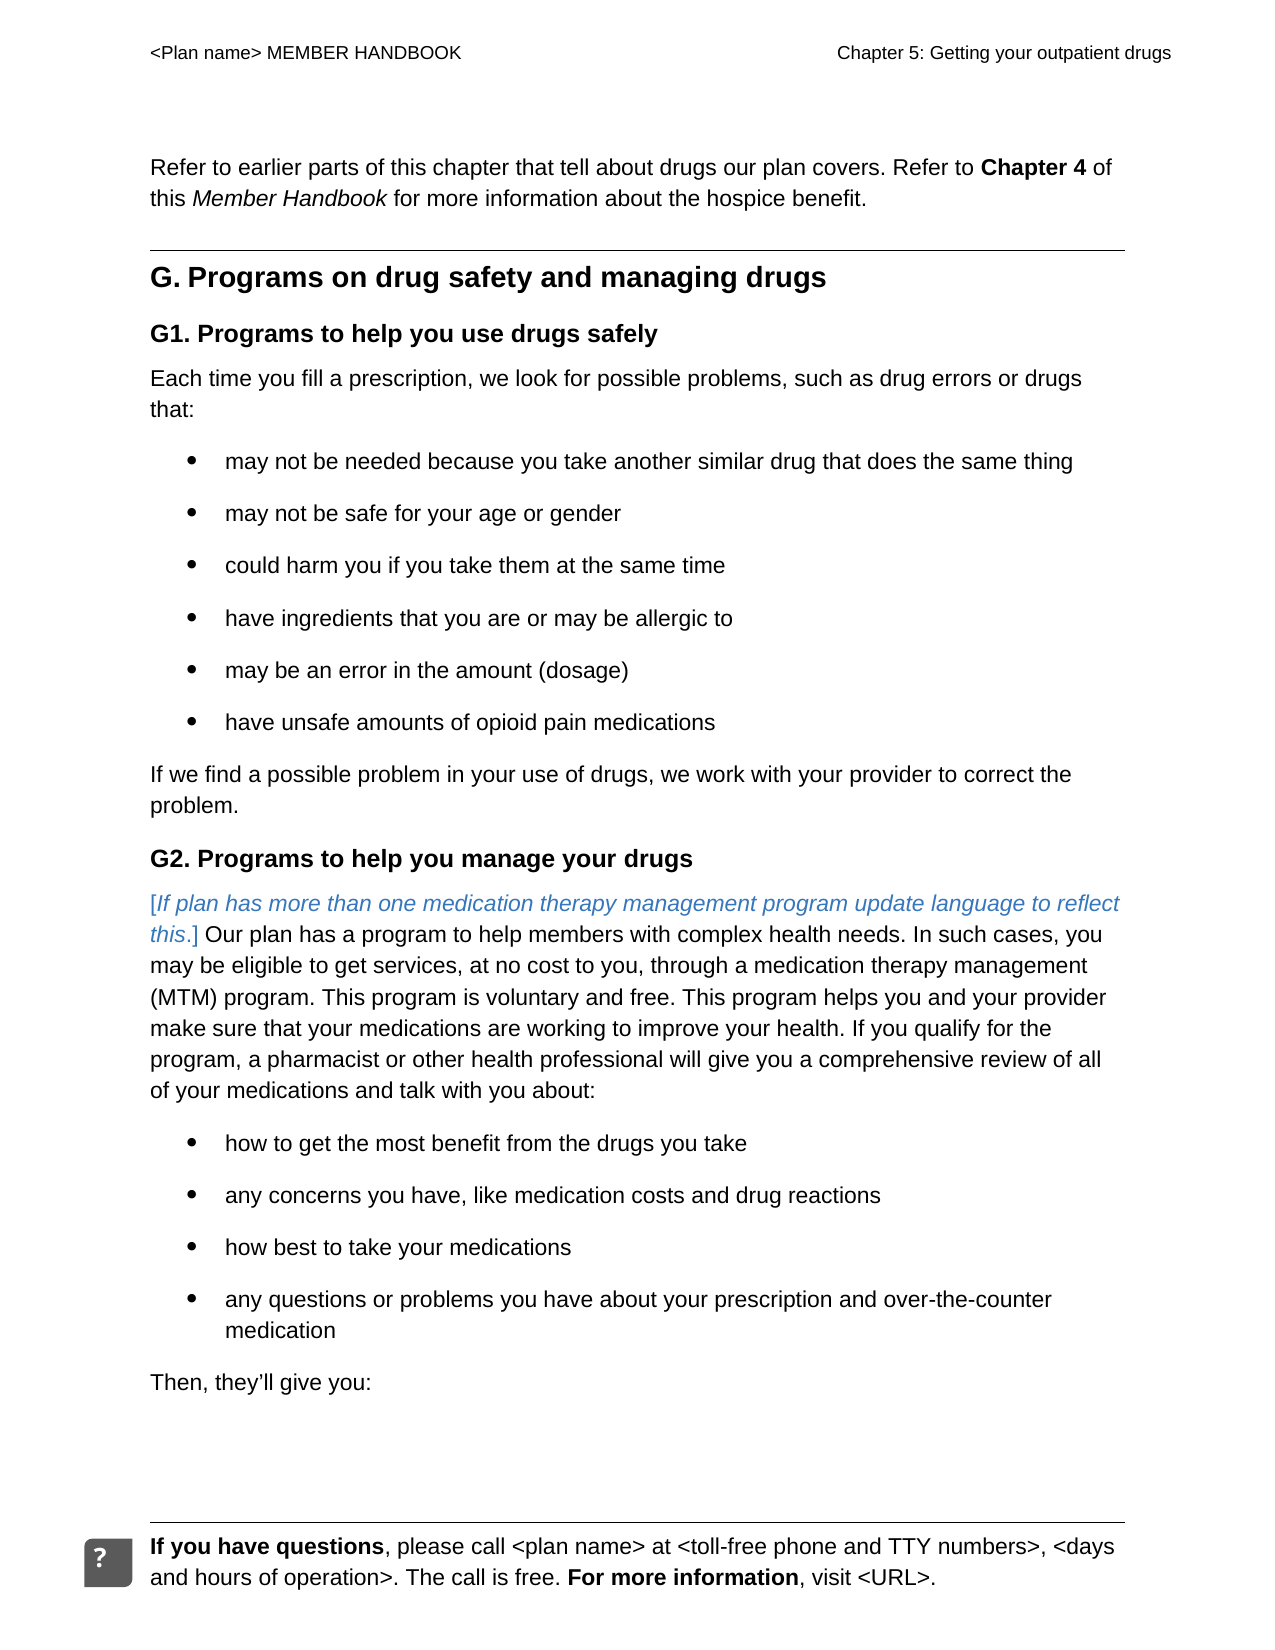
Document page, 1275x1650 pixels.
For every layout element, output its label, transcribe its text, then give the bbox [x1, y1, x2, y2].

list may not be needed because you take another similar drug that does the same thing [187, 445, 1125, 476]
subtitle G2. Programs to help you manage your drugs [150, 841, 1050, 874]
list how to get the most benefit from the drugs you take [187, 1126, 1125, 1157]
list any concerns you have, like medication costs and drug reactions [187, 1178, 1125, 1209]
list any questions or problems you have about your prescription and over-the-counter medication [187, 1282, 1125, 1345]
text Refer to earlier parts of this chapter that tell about drugs our plan covers. Refer to Chapter 4 of this Member Handbook for more information about the hospice benefit. [150, 150, 1125, 212]
list may be an error in the amount (dosage) [187, 653, 1125, 684]
list have ingredients that you are or may be allergic to [187, 601, 1125, 632]
list how best to take your medications [187, 1230, 1125, 1261]
text Each time you fill a prescription, we look for possible problems, such as drug errors or drugs that: [150, 361, 1125, 424]
subtitle G1. Programs to help you use drugs safely [150, 316, 1050, 349]
text Then, they’ll give you: [150, 1366, 1125, 1397]
subtitle Programs on drug safety and managing drugs [150, 251, 1125, 295]
text If we find a possible problem in your use of drugs, we work with your provider to correct the problem. [150, 757, 1125, 820]
list have unsafe amounts of opioid pain medications [187, 705, 1125, 736]
list may not be safe for your age or gender [187, 497, 1125, 528]
text [If plan has more than one medication therapy management program update language to reflect this.] Our plan has a program to help members with complex health needs. In such cases, you may be eligible to get services, at no cost to you, through a medication therapy management (MTM) program. This program is voluntary and free. This program helps you and your provider make sure that your medications are working to improve your health. If you qualify for the program, a pharmacist or other health professional will give you a comprehensive review of all of your medications and talk with you about: [150, 886, 1125, 1105]
list could harm you if you take them at the same time [187, 549, 1125, 580]
